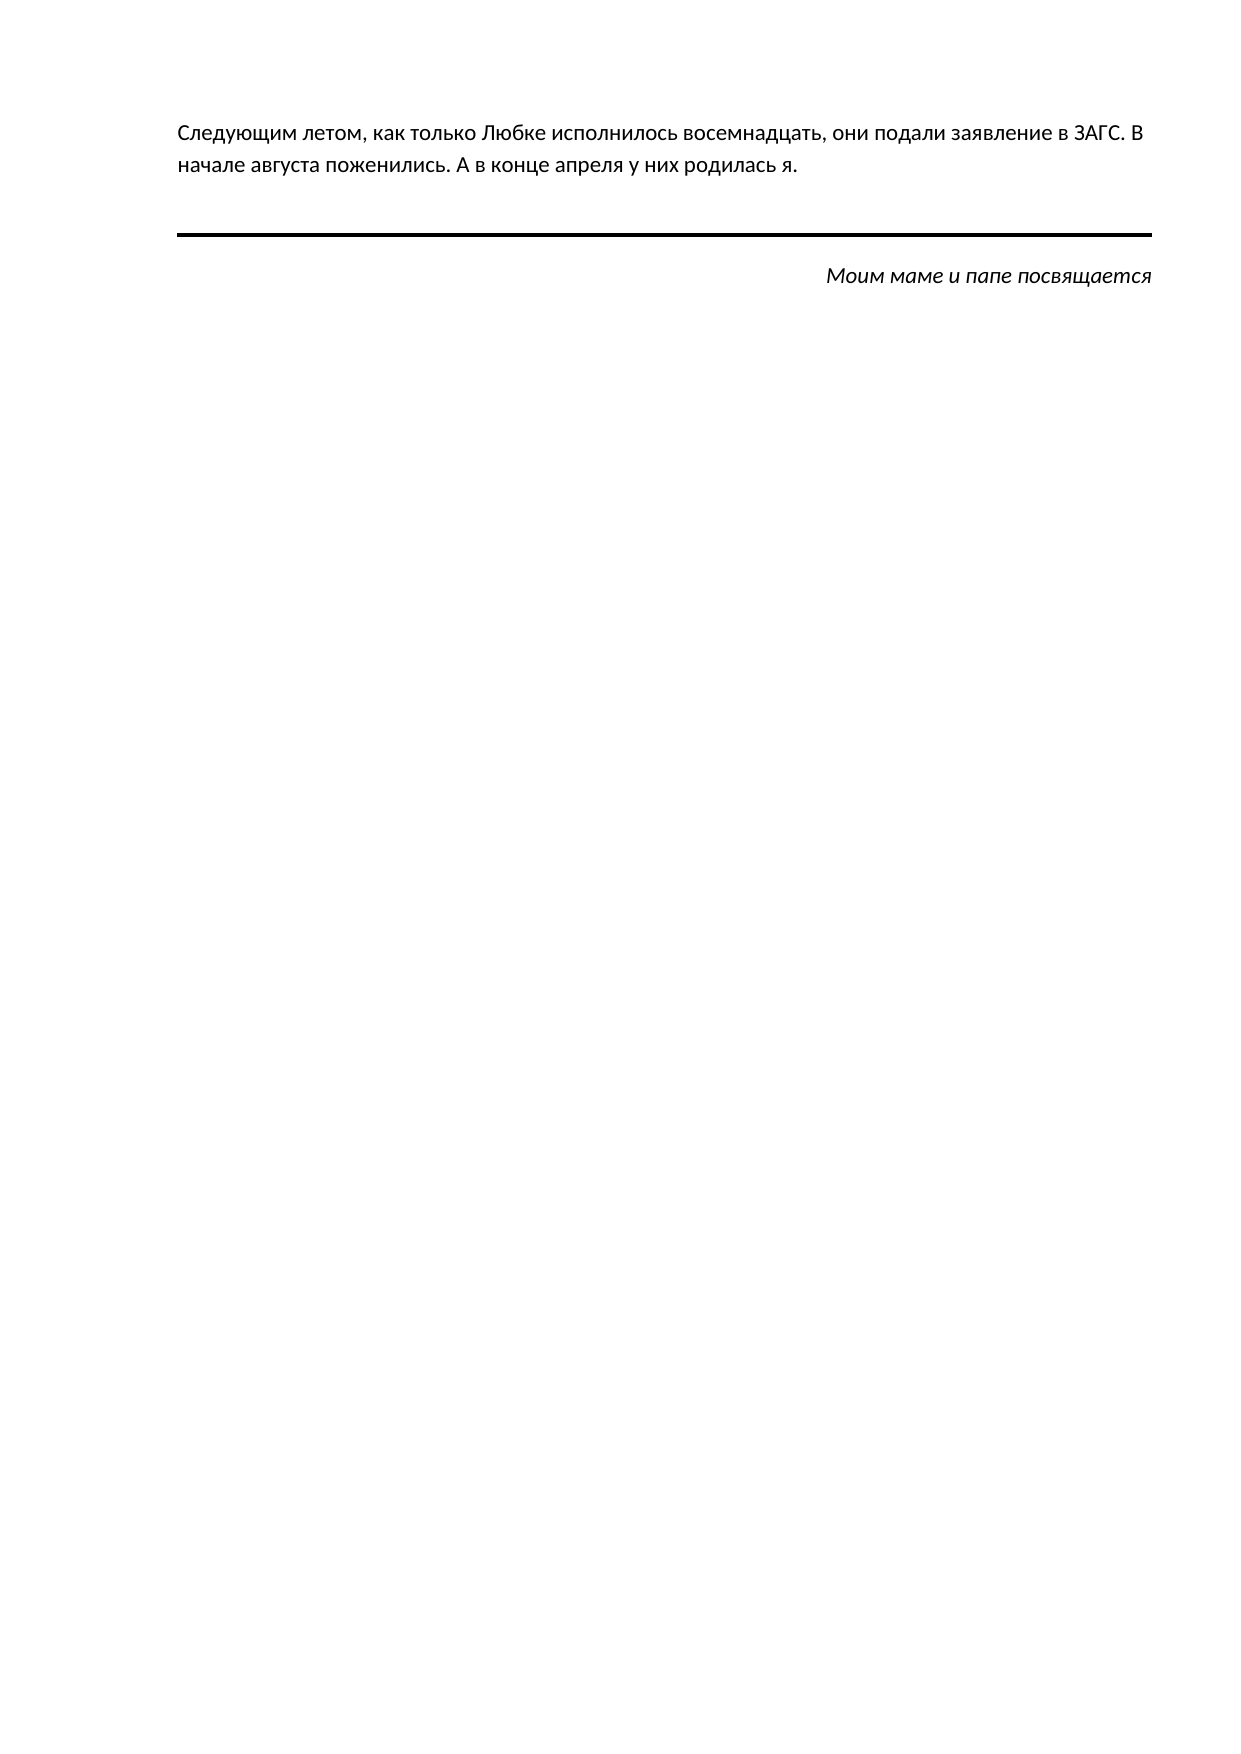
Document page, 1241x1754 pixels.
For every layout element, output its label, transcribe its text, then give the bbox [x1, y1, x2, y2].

text Следующим летом, как только Любке исполнилось восемнадцать, они подали заявление в ЗАГС. В начале августа поженились. А в конце апреля у них родилась я. [177, 118, 1152, 178]
text Моим маме и папе посвящается [177, 262, 1152, 289]
